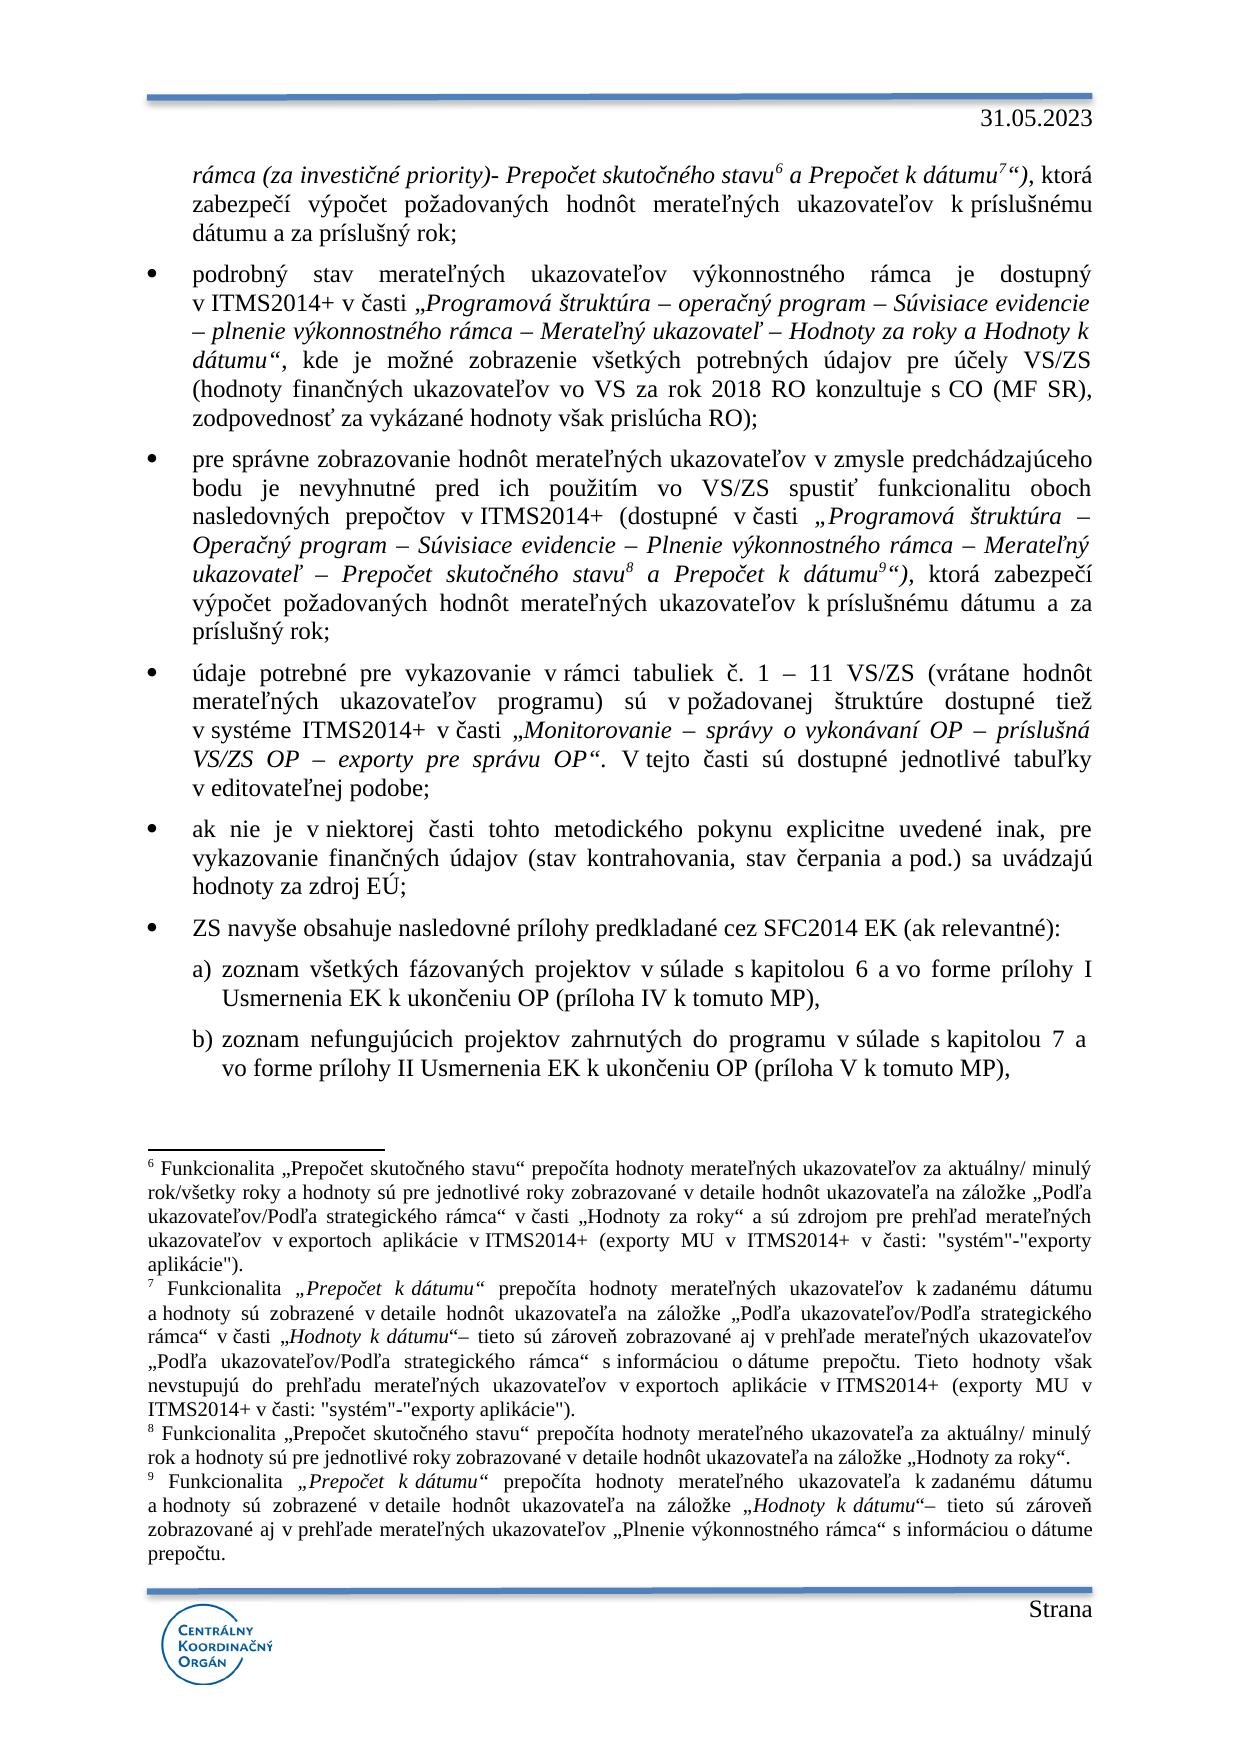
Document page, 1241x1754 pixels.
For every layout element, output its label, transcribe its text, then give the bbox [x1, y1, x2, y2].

list pre správne zobrazovanie hodnôt merateľných ukazovateľov v zmysle predchádzajúceho bodu je nevyhnutné pred ich použitím vo VS/ZS spustiť funkcionalitu oboch nasledovných prepočtov v ITMS2014+ (dostupné v časti „Programová štruktúra – Operačný program – Súvisiace evidencie – Prehľad merateľných ukazovateľov – Podľa programovej štruktúry alebo Podľa ukazovateľov (za celý OP) alebo Podľa strategického rámca (za investičné priority)- Prepočet skutočného stavu a Prepočet k dátumu“), ktorá zabezpečí výpočet požadovaných hodnôt merateľných ukazovateľov k príslušnému dátumu a za príslušný rok; [148, 160, 1092, 246]
list pre správne zobrazovanie hodnôt merateľných ukazovateľov v zmysle predchádzajúceho bodu je nevyhnutné pred ich použitím vo VS/ZS spustiť funkcionalitu oboch nasledovných prepočtov v ITMS2014+ (dostupné v časti „Programová štruktúra – Operačný program – Súvisiace evidencie – Plnenie výkonnostného rámca – Merateľný ukazovateľ – Prepočet skutočného stavu a Prepočet k dátumu“), ktorá zabezpečí výpočet požadovaných hodnôt merateľných ukazovateľov k príslušnému dátumu a za príslušný rok; [148, 444, 1092, 645]
list ak nie je v niektorej časti tohto metodického pokynu explicitne uvedené inak, pre vykazovanie finančných údajov (stav kontrahovania, stav čerpania a pod.) sa uvádzajú hodnoty za zdroj EÚ; [148, 814, 1092, 900]
picture [159, 1602, 272, 1684]
list údaje potrebné pre vykazovanie v rámci tabuliek č. 1 – 11 VS/ZS (vrátane hodnôt merateľných ukazovateľov programu) sú v požadovanej štruktúre dostupné tiež v systéme ITMS2014+ v časti „Monitorovanie – správy o vykonávaní OP – príslušná VS/ZS OP – exporty pre správu OP“. V tejto časti sú dostupné jednotlivé tabuľky v editovateľnej podobe; [148, 658, 1092, 801]
list ZS navyše obsahuje nasledovné prílohy predkladané cez SFC2014 EK (ak relevantné): [148, 913, 1092, 941]
list zoznam všetkých fázovaných projektov v súlade s kapitolou 6 a vo forme prílohy I Usmernenia EK k ukončeniu OP (príloha IV k tomuto MP), [192, 954, 1092, 1011]
list zoznam nefungujúcich projektov zahrnutých do programu v súlade s kapitolou 7 a vo forme prílohy II Usmernenia EK k ukončeniu OP (príloha V k tomuto MP), [192, 1024, 1092, 1081]
list podrobný stav merateľných ukazovateľov výkonnostného rámca je dostupný v ITMS2014+ v časti „Programová štruktúra – operačný program – Súvisiace evidencie – plnenie výkonnostného rámca – Merateľný ukazovateľ – Hodnoty za roky a Hodnoty k dátumu“, kde je možné zobrazenie všetkých potrebných údajov pre účely VS/ZS (hodnoty finančných ukazovateľov vo VS za rok 2018 RO konzultuje s CO (MF SR), zodpovednosť za vykázané hodnoty však prislúcha RO); [148, 259, 1092, 431]
